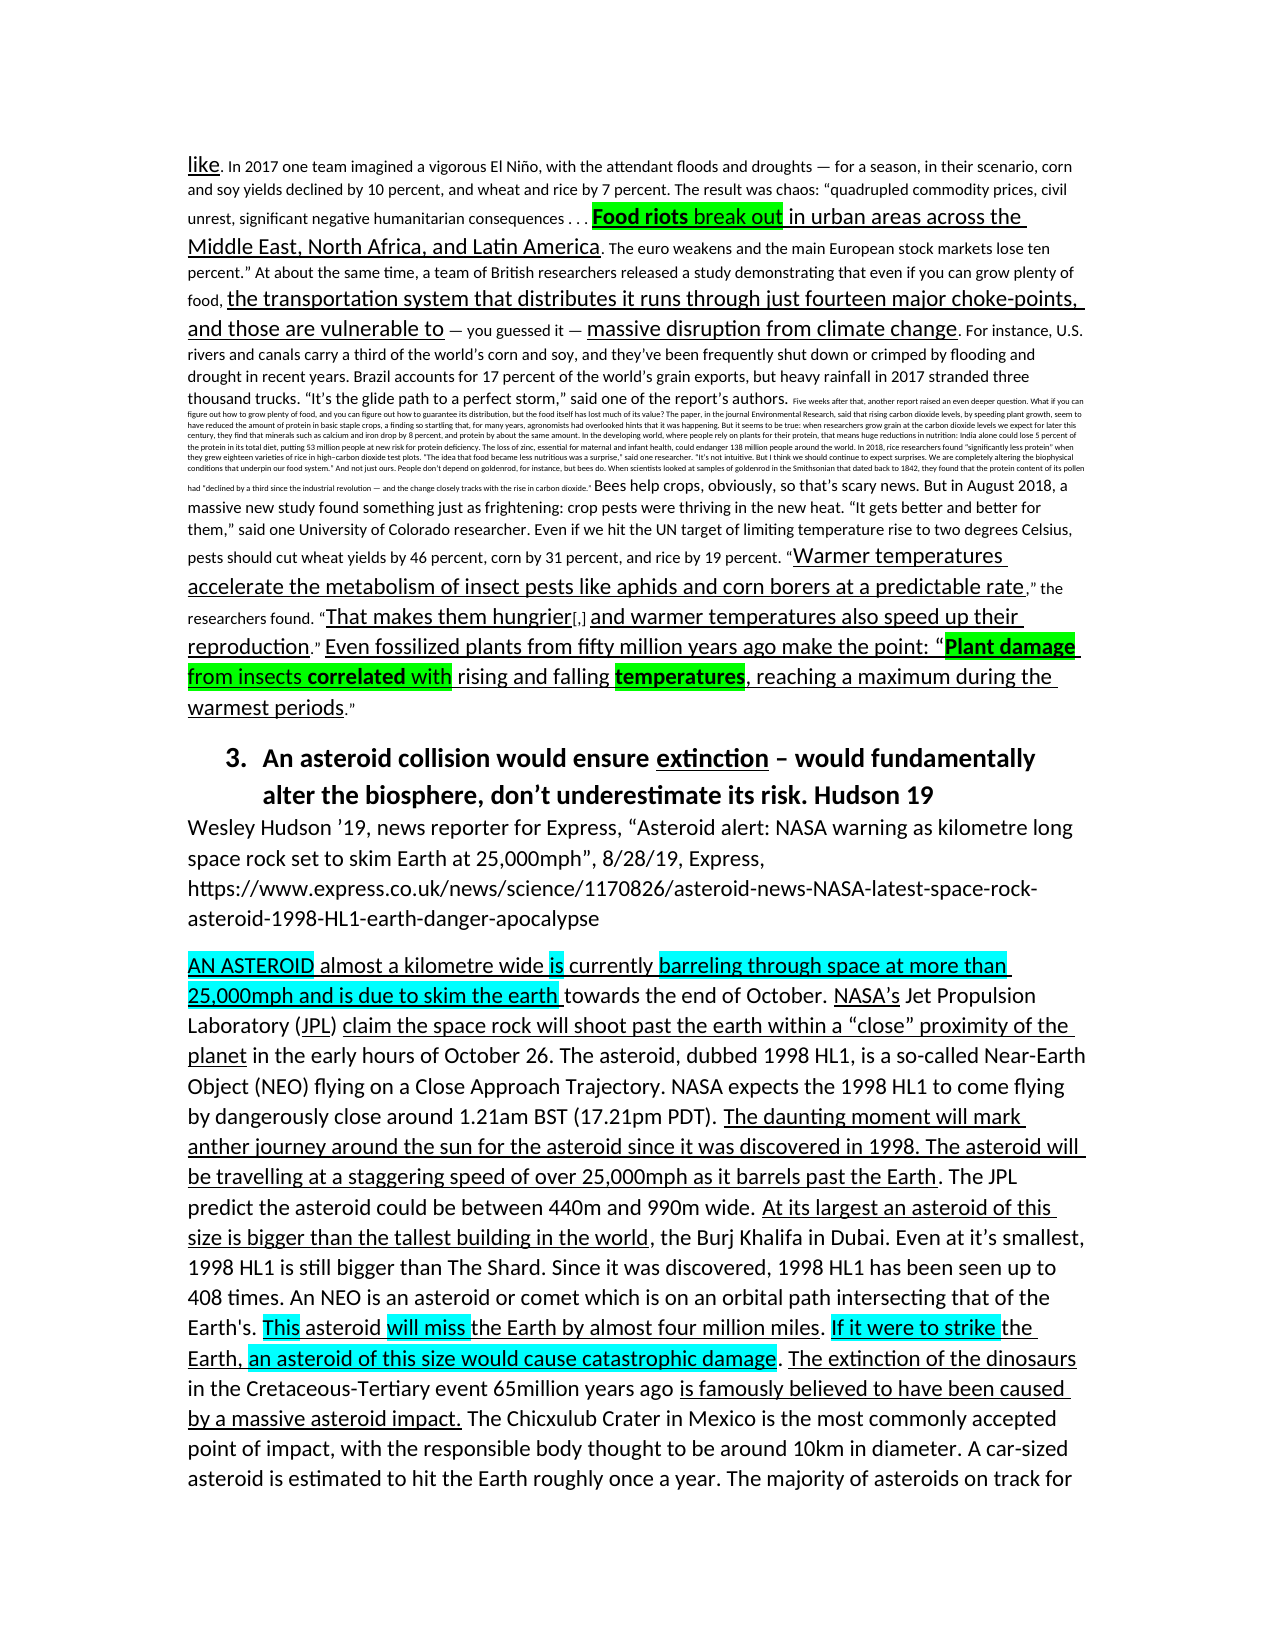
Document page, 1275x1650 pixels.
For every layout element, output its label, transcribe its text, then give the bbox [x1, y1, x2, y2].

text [187, 150, 1087, 721]
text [187, 951, 1087, 1492]
text Wesley Hudson ’19, news reporter for Express, “Asteroid alert: NASA warning as kilometre long space rock set to skim Earth at 25,000mph”, 8/28/19, Express, https://www.express.co.uk/news/science/1170826/asteroid-news-NASA-latest-space-rock-asteroid-1998-HL1-earth-danger-apocalypse [187, 813, 1087, 932]
subtitle An asteroid collision would ensure extinction – would fundamentally alter the biosphere, don’t underestimate its risk. Hudson 19 [225, 739, 1087, 811]
